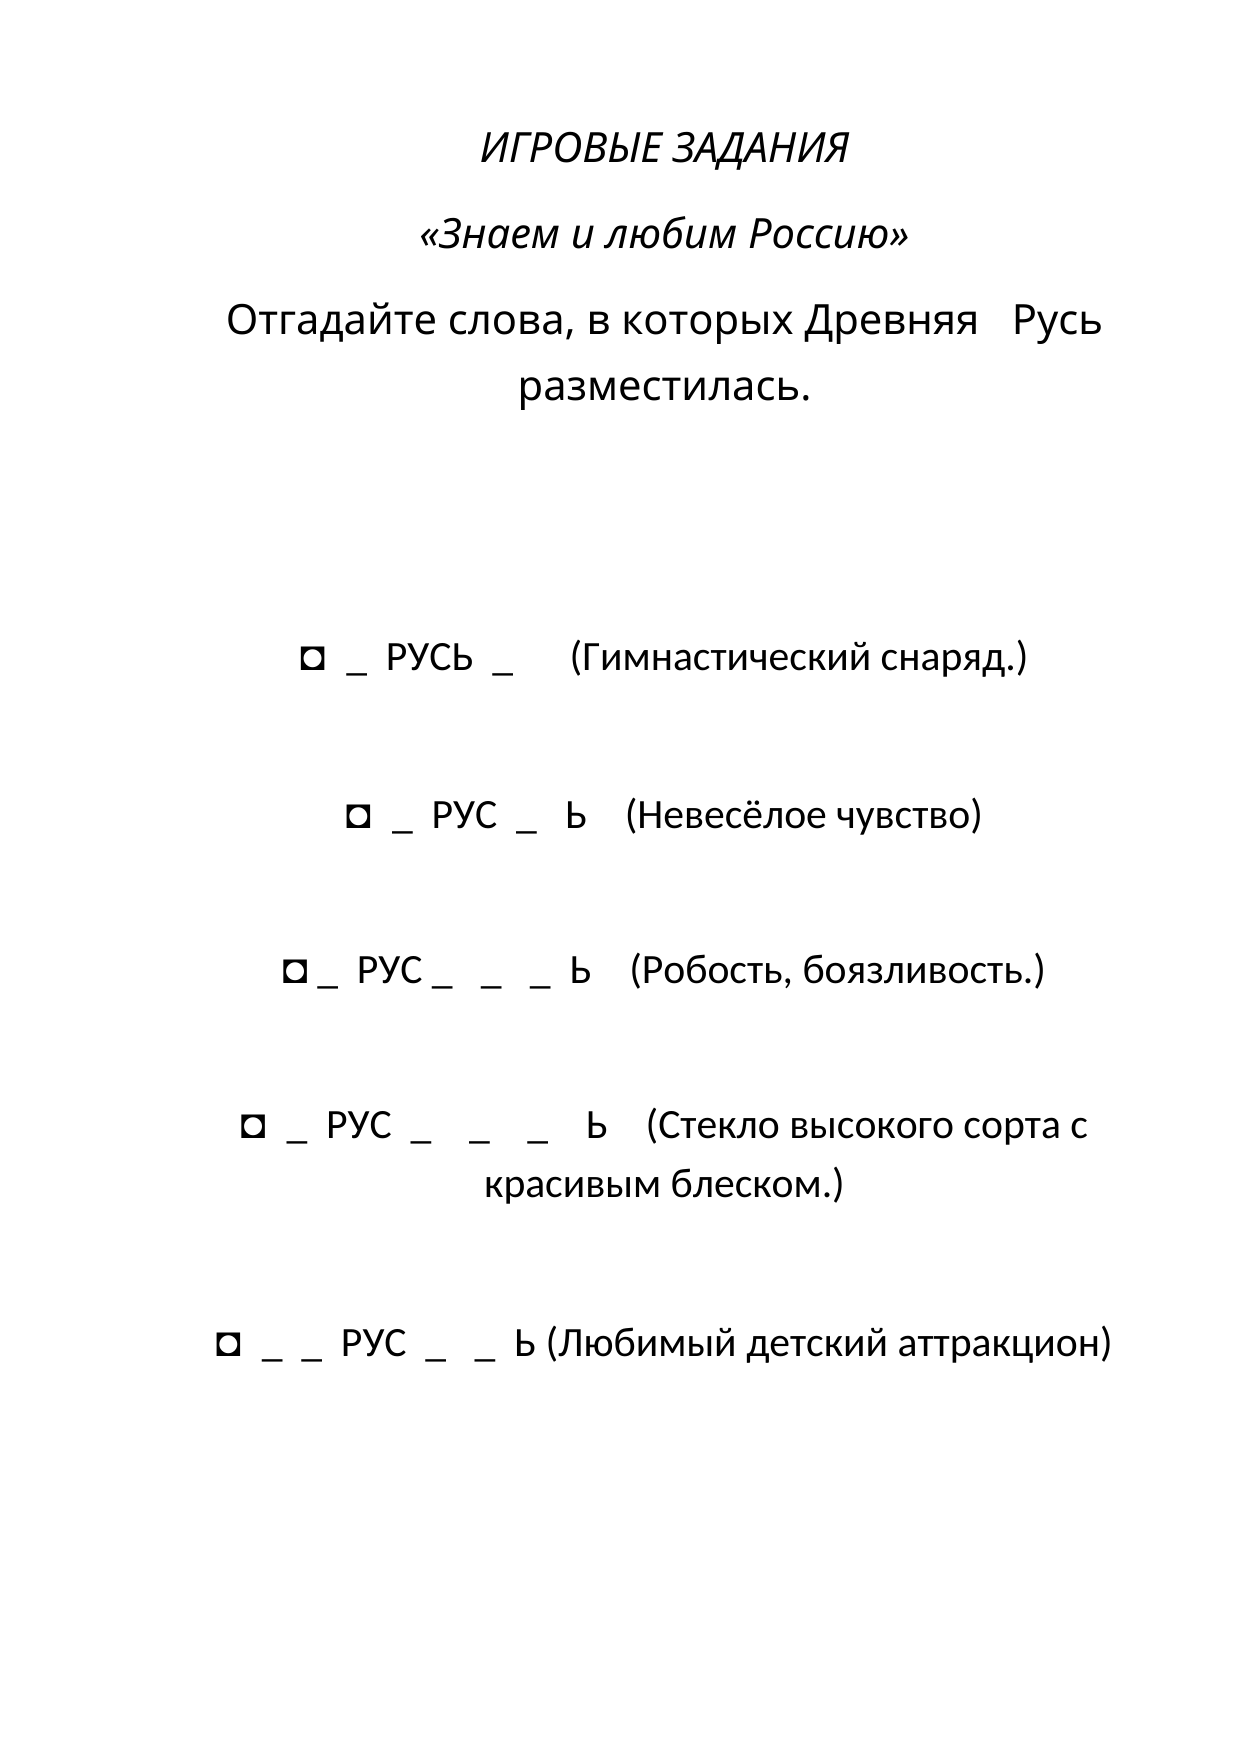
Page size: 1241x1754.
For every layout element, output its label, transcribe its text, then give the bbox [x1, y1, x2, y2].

text «Знаем и любим Россию» [177, 204, 1152, 261]
text ИГРОВЫЕ ЗАДАНИЯ [177, 118, 1152, 175]
text ◘ _ _ РУС _ _ Ь (Любимый детский аттракцион) [177, 1316, 1152, 1366]
text ◘ _ РУСЬ _ (Гимнастический снаряд.) [177, 629, 1152, 680]
text ◘ _ РУС _ _ _ Ь (Стекло высокого сорта с красивым блеском.) [177, 1098, 1152, 1208]
text Отгадайте слова, в которых Древняя Русь разместилась. [177, 290, 1152, 412]
text ◘ _ РУС _ _ _ Ь (Робость, боязливость.) [177, 943, 1152, 994]
text ◘ _ РУС _ Ь (Невесёлое чувство) [177, 788, 1152, 839]
